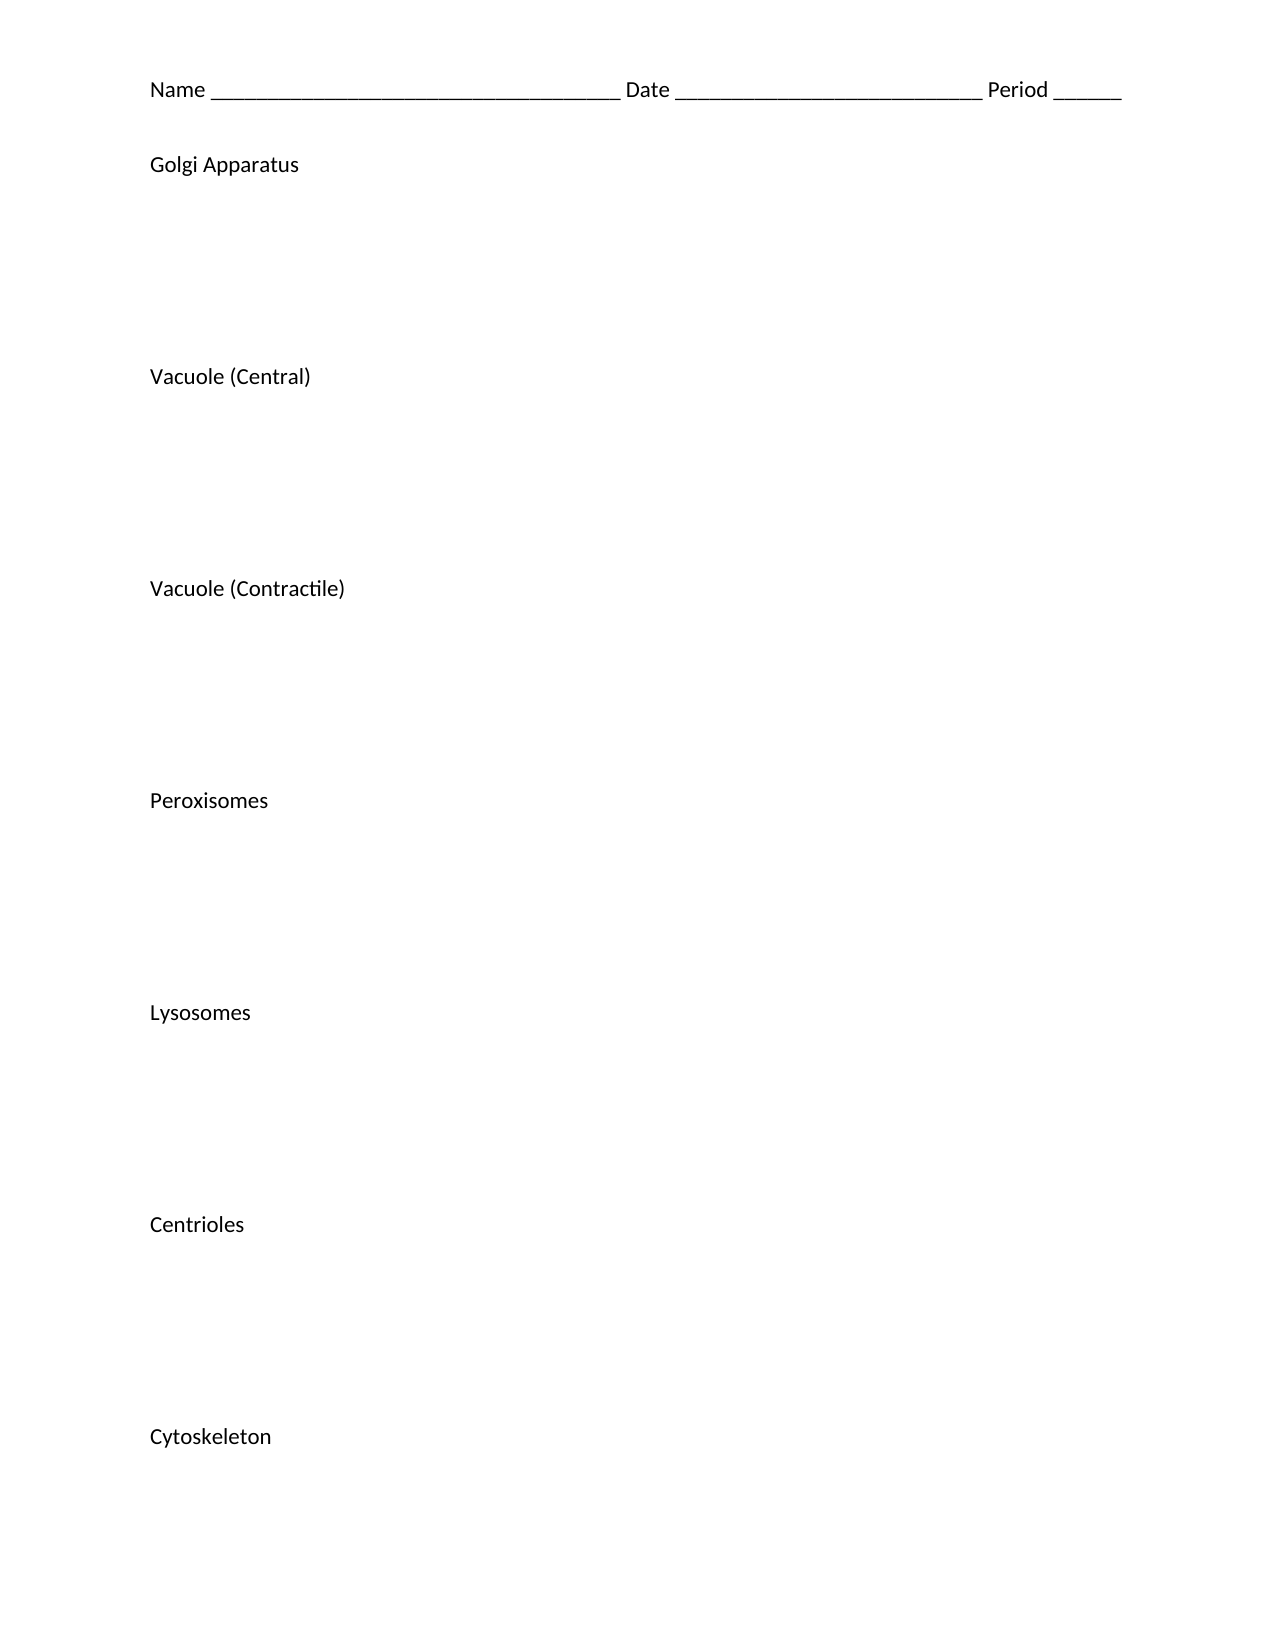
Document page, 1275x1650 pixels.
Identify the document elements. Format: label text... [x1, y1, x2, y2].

text Lysosomes [150, 998, 1125, 1026]
text Vacuole (Contractile) [150, 574, 1125, 602]
text Centrioles [150, 1210, 1125, 1238]
text Peroxisomes [150, 786, 1125, 814]
text Vacuole (Central) [150, 362, 1125, 390]
text Cytoskeleton [150, 1422, 1125, 1451]
text Golgi Apparatus [150, 150, 1125, 178]
